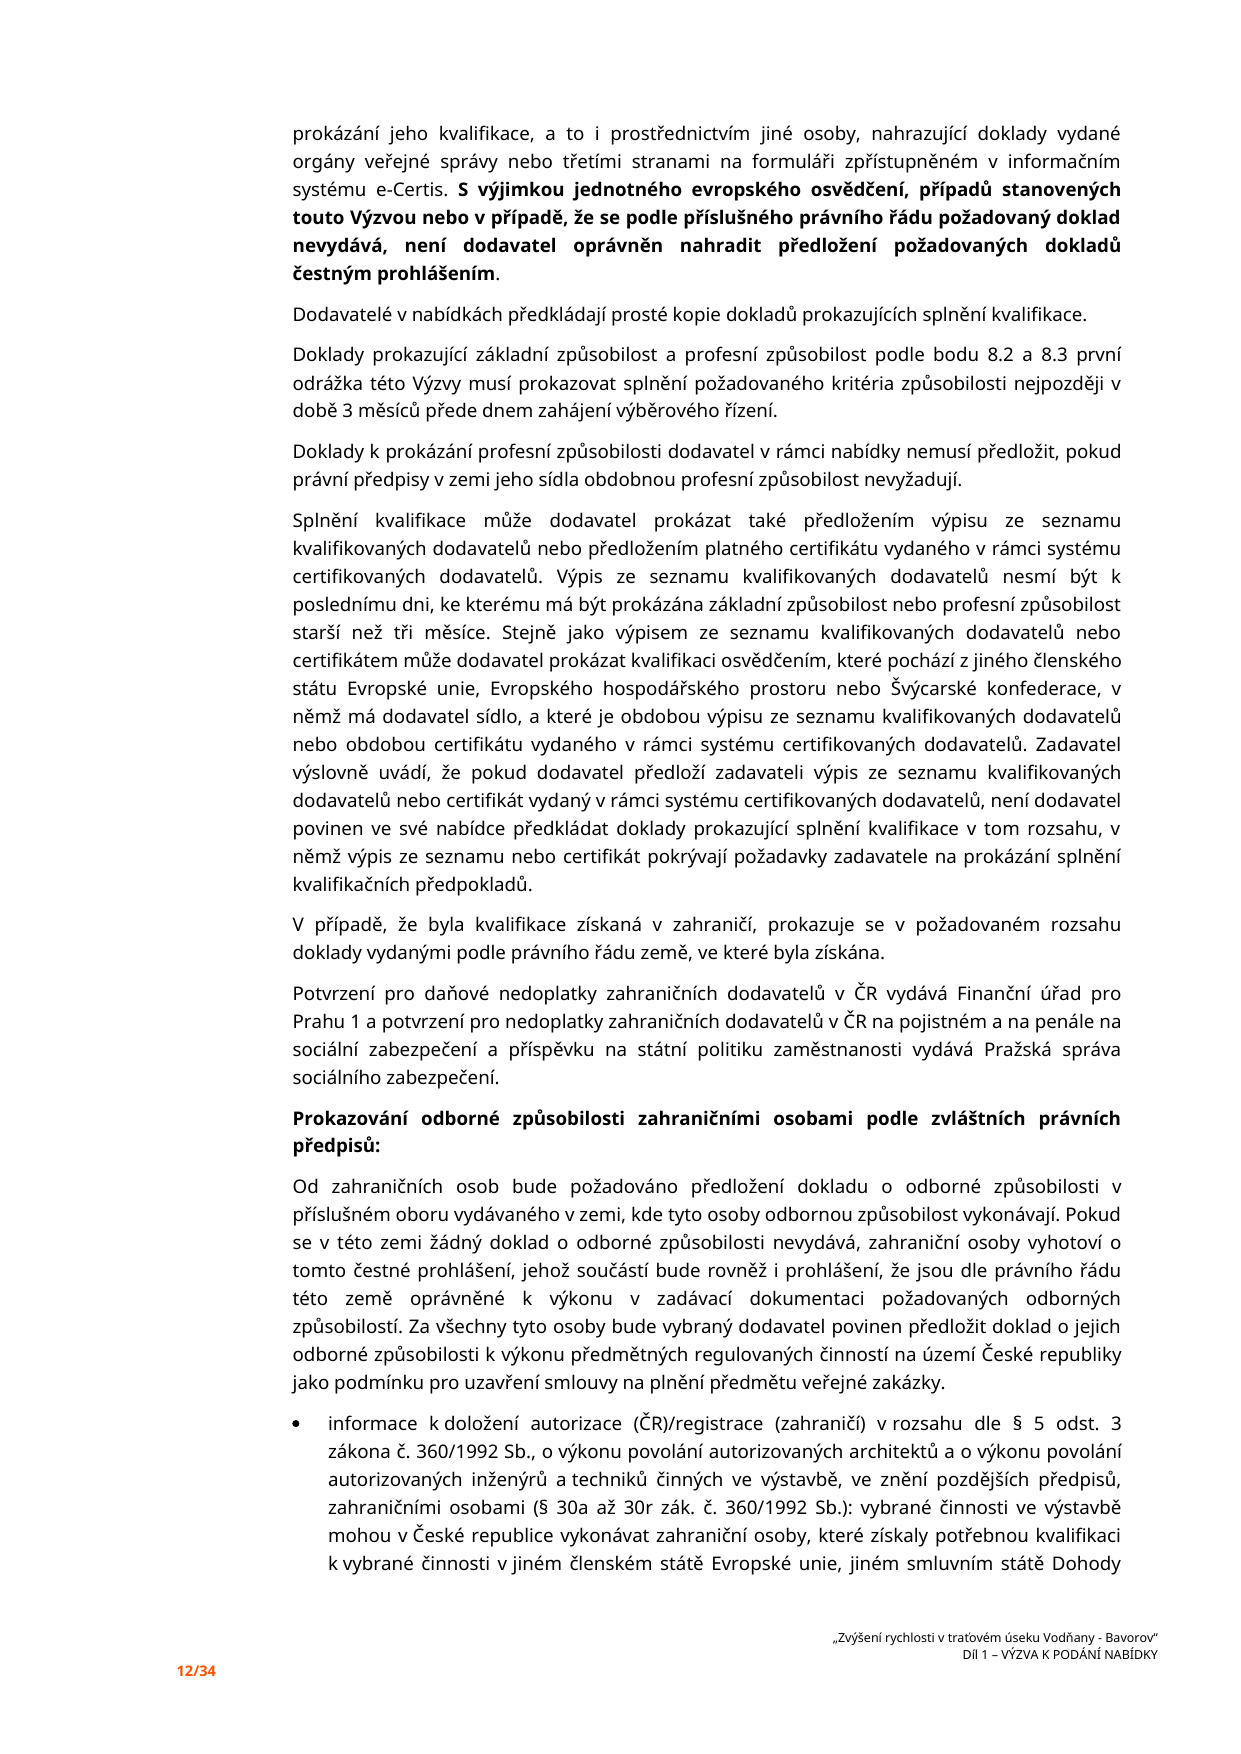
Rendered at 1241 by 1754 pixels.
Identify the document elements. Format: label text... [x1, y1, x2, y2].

text Doklady prokazující základní způsobilost a profesní způsobilost podle bodu 8.2 a 8.3 první odrážka této Výzvy musí prokazovat splnění požadovaného kritéria způsobilosti nejpozději v době 3 měsíců přede dnem zahájení výběrového řízení. [292, 342, 1122, 423]
text Od zahraničních osob bude požadováno předložení dokladu o odborné způsobilosti v příslušném oboru vydávaného v zemi, kde tyto osoby odbornou způsobilost vykonávají. Pokud se v této zemi žádný doklad o odborné způsobilosti nevydává, zahraniční osoby vyhotoví o tomto čestné prohlášení, jehož součástí bude rovněž i prohlášení, že jsou dle právního řádu této země oprávněné k výkonu v zadávací dokumentaci požadovaných odborných způsobilostí. Za všechny tyto osoby bude vybraný dodavatel povinen předložit doklad o jejich odborné způsobilosti k výkonu předmětných regulovaných činností na území České republiky jako podmínku pro uzavření smlouvy na plnění předmětu veřejné zakázky. [292, 1173, 1122, 1395]
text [292, 121, 1122, 286]
text Potvrzení pro daňové nedoplatky zahraničních dodavatelů v ČR vydává Finanční úřad pro Prahu 1 a potvrzení pro nedoplatky zahraničních dodavatelů v ČR na pojistném a na penále na sociální zabezpečení a příspěvku na státní politiku zaměstnanosti vydává Pražská správa sociálního zabezpečení. [292, 980, 1122, 1090]
text Splnění kvalifikace může dodavatel prokázat také předložením výpisu ze seznamu kvalifikovaných dodavatelů nebo předložením platného certifikátu vydaného v rámci systému certifikovaných dodavatelů. Výpis ze seznamu kvalifikovaných dodavatelů nesmí být k poslednímu dni, ke kterému má být prokázána základní způsobilost nebo profesní způsobilost starší než tři měsíce. Stejně jako výpisem ze seznamu kvalifikovaných dodavatelů nebo certifikátem může dodavatel prokázat kvalifikaci osvědčením, které pochází z jiného členského státu Evropské unie, Evropského hospodářského prostoru nebo Švýcarské konfederace, v němž má dodavatel sídlo, a které je obdobou výpisu ze seznamu kvalifikovaných dodavatelů nebo obdobou certifikátu vydaného v rámci systému certifikovaných dodavatelů. Zadavatel výslovně uvádí, že pokud dodavatel předloží zadavateli výpis ze seznamu kvalifikovaných dodavatelů nebo certifikát vydaný v rámci systému certifikovaných dodavatelů, není dodavatel povinen ve své nabídce předkládat doklady prokazující splnění kvalifikace v tom rozsahu, v němž výpis ze seznamu nebo certifikát pokrývají požadavky zadavatele na prokázání splnění kvalifikačních předpokladů. [292, 507, 1122, 897]
text Prokazování odborné způsobilosti zahraničními osobami podle zvláštních právních předpisů: [292, 1105, 1122, 1158]
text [292, 1410, 1122, 1576]
text Doklady k prokázání profesní způsobilosti dodavatel v rámci nabídky nemusí předložit, pokud právní předpisy v zemi jeho sídla obdobnou profesní způsobilost nevyžadují. [292, 438, 1122, 492]
text V případě, že byla kvalifikace získaná v zahraničí, prokazuje se v požadovaném rozsahu doklady vydanými podle právního řádu země, ve které byla získána. [292, 912, 1122, 965]
text Dodavatelé v nabídkách předkládají prosté kopie dokladů prokazujících splnění kvalifikace. [292, 301, 1122, 327]
